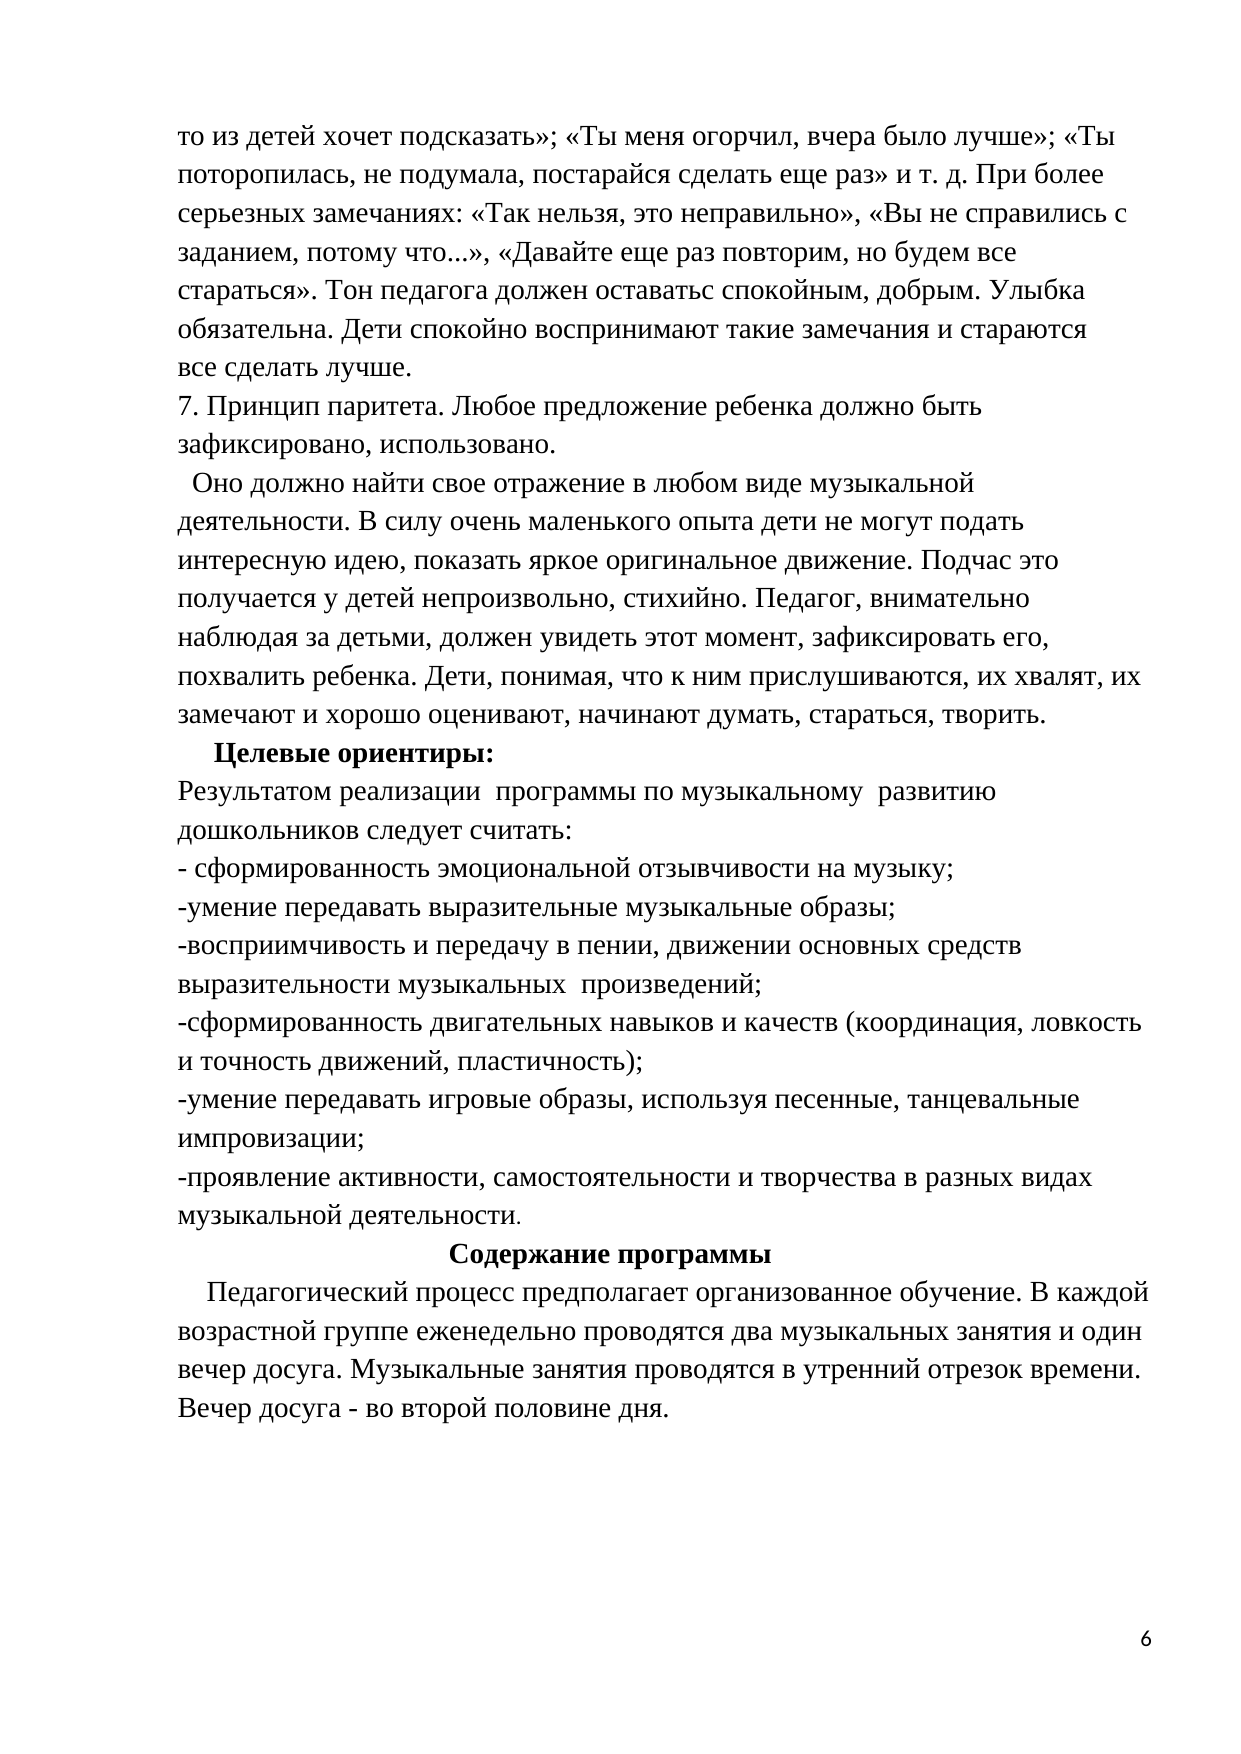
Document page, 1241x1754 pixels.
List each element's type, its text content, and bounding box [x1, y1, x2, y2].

text -восприимчивость и передачу в пении, движении основных средств выразительности музыкальных произведений; [177, 927, 1152, 999]
text Педагогический процесс предполагает организованное обучение. В каждой возрастной группе еженедельно проводятся два музыкальных занятия и один вечер досуга. Музыкальные занятия проводятся в утренний отрезок времени. Вечер досуга - во второй половине дня. [177, 1274, 1152, 1457]
text Содержание программы [177, 1236, 1152, 1269]
text Результатом реализации программы по музыкальному развитию дошкольников следует считать: [177, 773, 1152, 845]
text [177, 118, 1152, 768]
text -сформированность двигательных навыков и качеств (координация, ловкость и точность движений, пластичность); [177, 1004, 1152, 1077]
text - сформированность эмоциональной отзывчивости на музыку; [177, 850, 1152, 884]
text -умение передавать игровые образы, используя песенные, танцевальные импровизации; [177, 1082, 1152, 1154]
text -умение передавать выразительные музыкальные образы; [177, 889, 1152, 922]
text -проявление активности, самостоятельности и творчества в разных видах музыкальной деятельности. [177, 1159, 1152, 1231]
